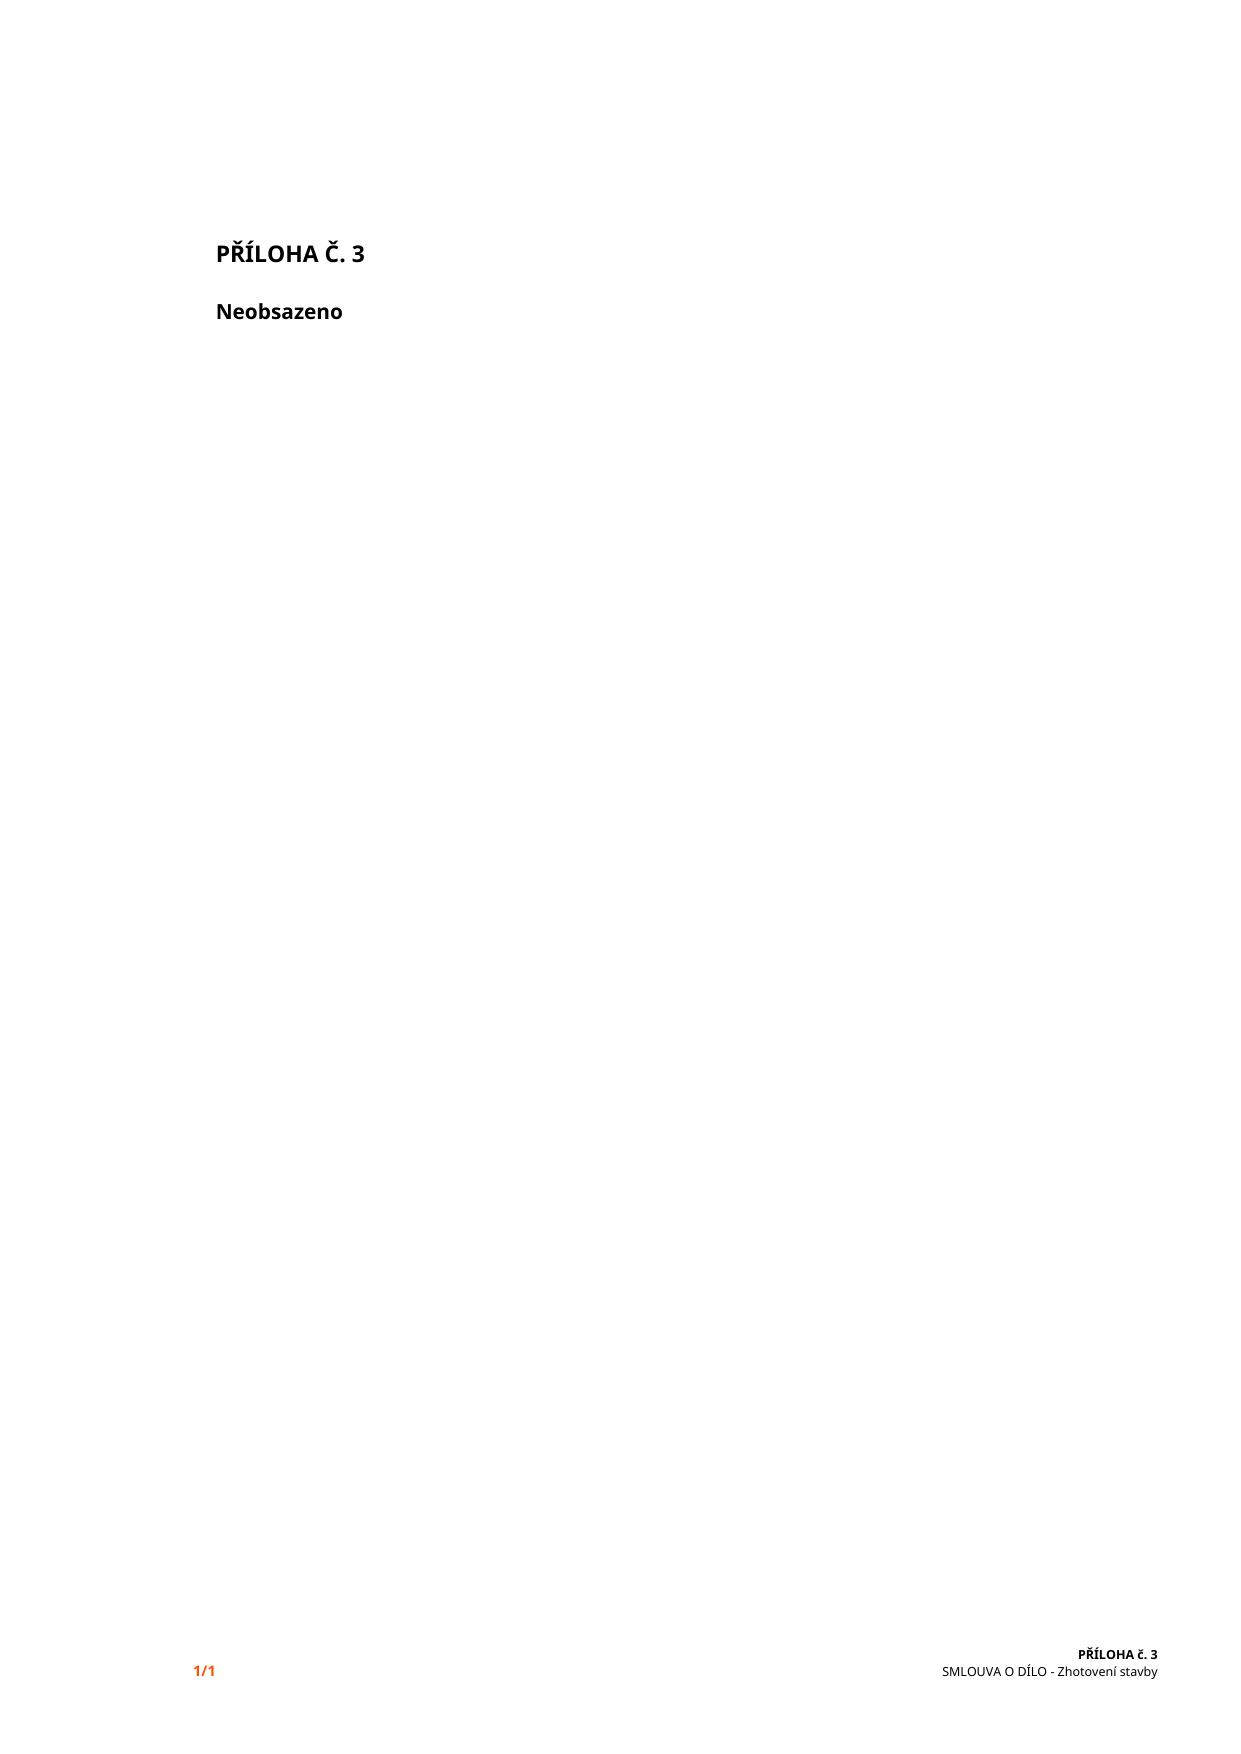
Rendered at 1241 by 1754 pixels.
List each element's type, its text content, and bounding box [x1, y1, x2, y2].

text Neobsazeno [216, 297, 1093, 325]
text Příloha č. 3 [216, 237, 1093, 269]
